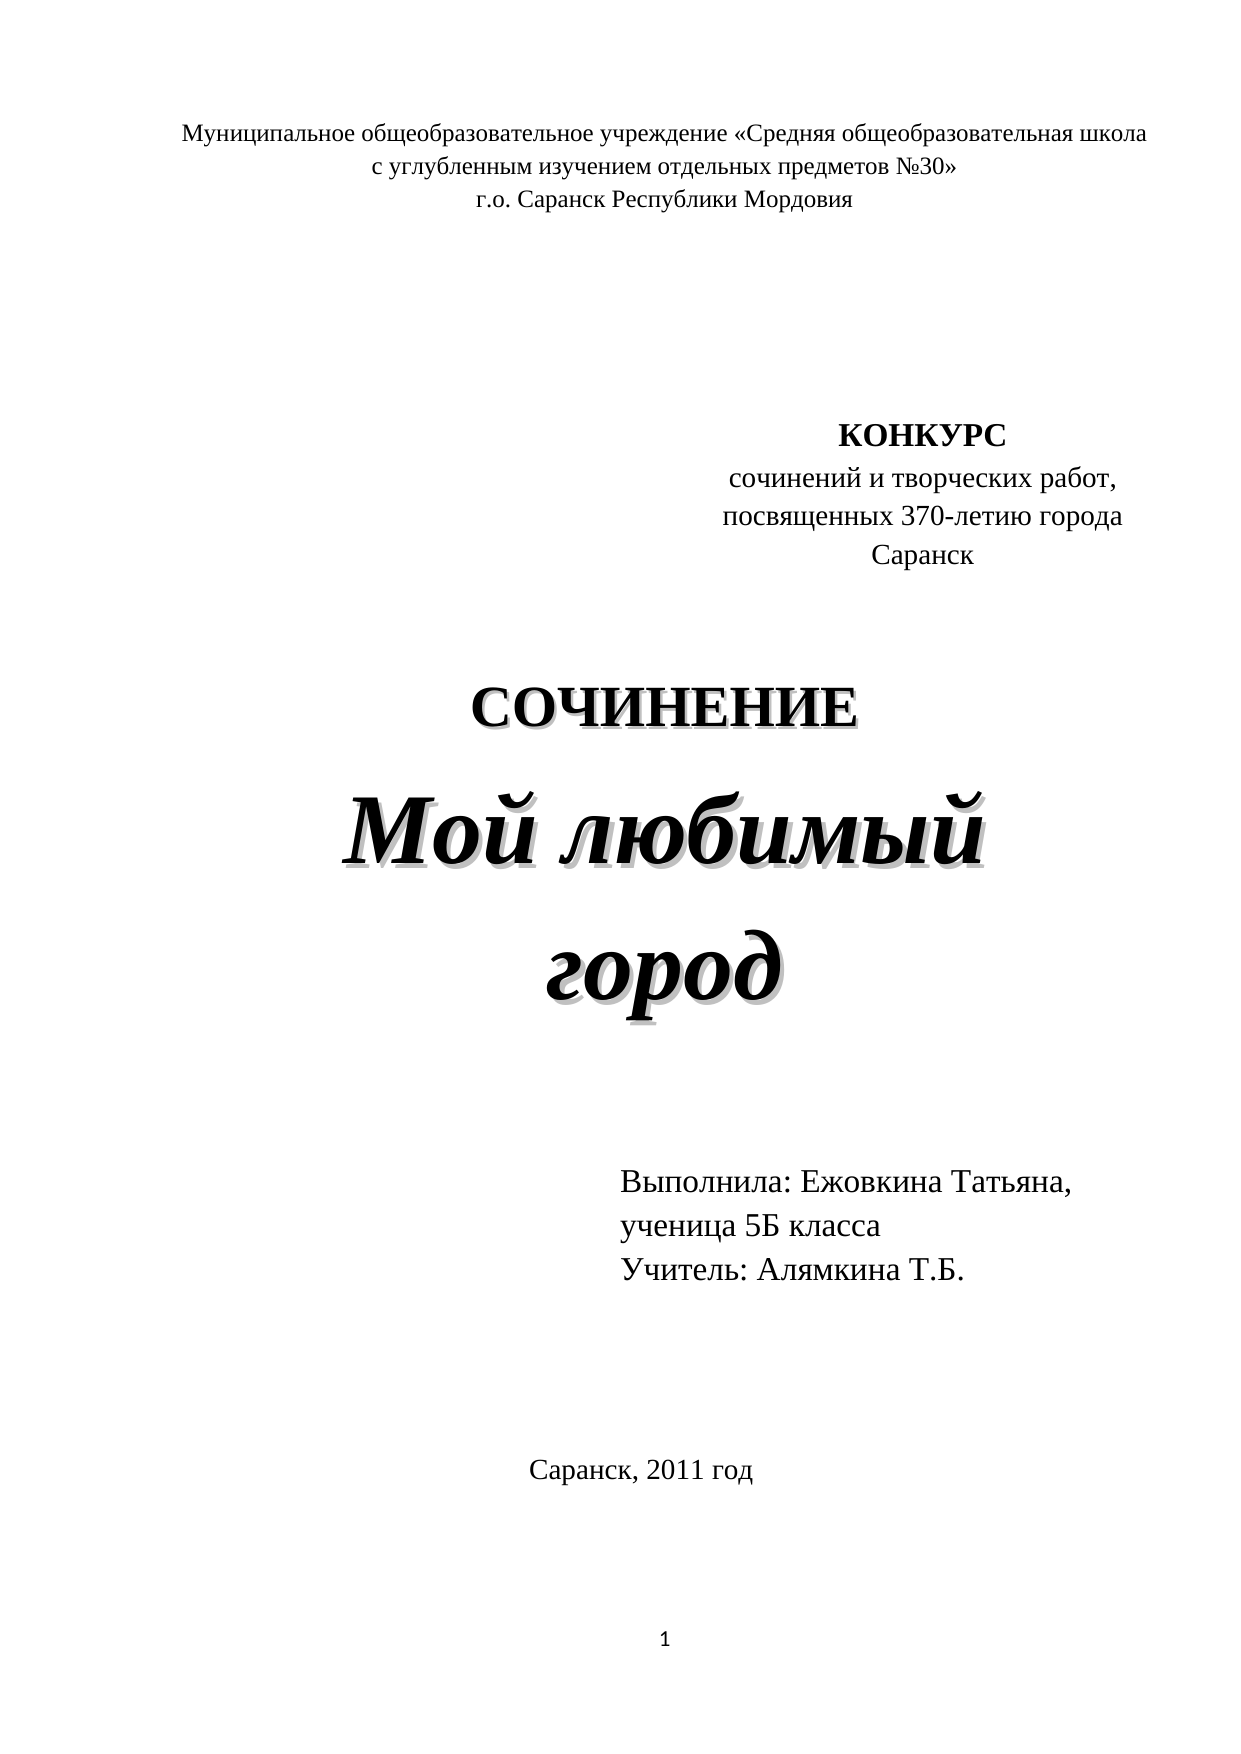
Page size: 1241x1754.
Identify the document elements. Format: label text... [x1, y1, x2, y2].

text Выполнила: Ежовкина Татьяна, ученица 5Б класса [620, 1161, 1152, 1243]
text Саранск, 2011 год [177, 1452, 1152, 1486]
text Муниципальное общеобразовательное учреждение «Средняя общеобразовательная школа с углубленным изучением отдельных предметов №30» [177, 118, 1152, 180]
text Учитель: Алямкина Т.Б. [620, 1249, 1152, 1287]
text КОНКУРС [693, 416, 1152, 454]
text г.о. Саранск Республики Мордовия [177, 184, 1152, 213]
text сочинений и творческих работ, посвященных 370-летию города Саранск [693, 460, 1152, 570]
text Мой любимый [177, 770, 1152, 885]
text СОЧИНЕНИЕ [177, 672, 1152, 739]
text город [177, 906, 1152, 1021]
